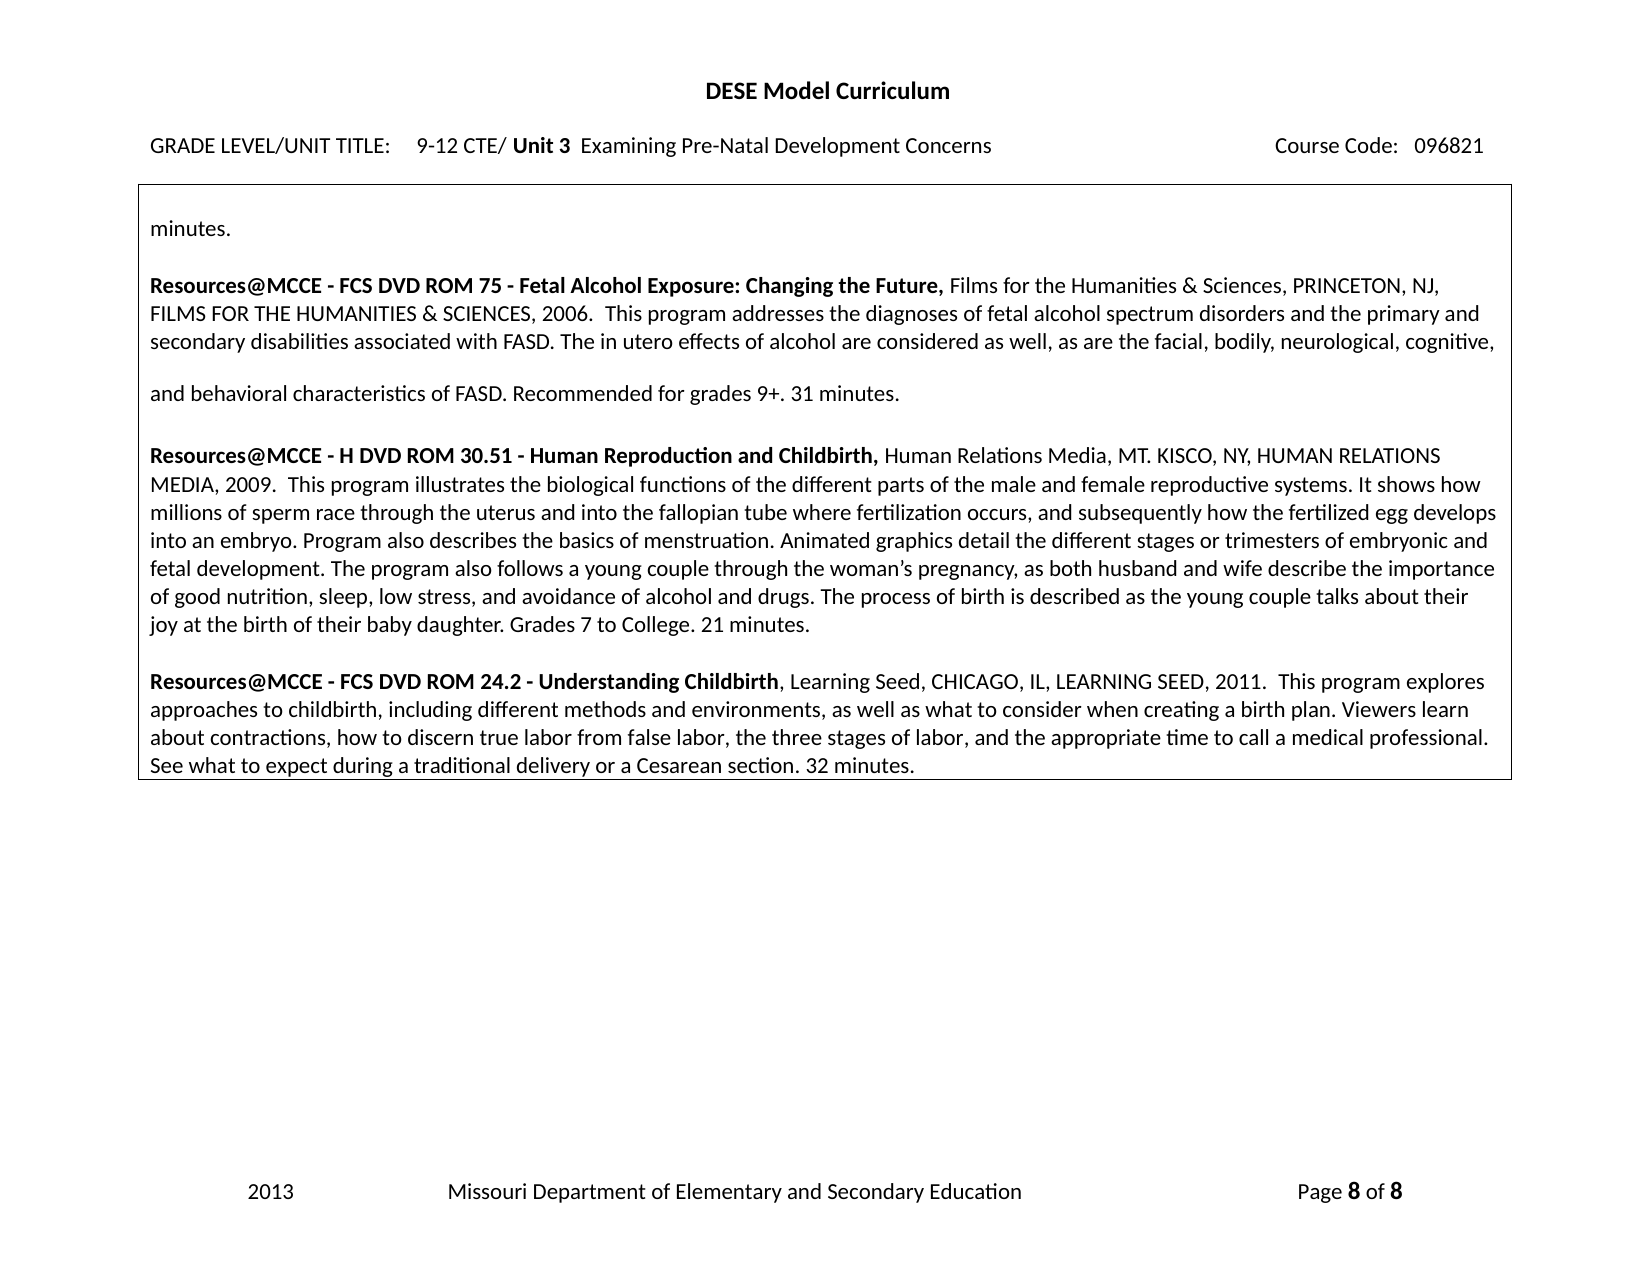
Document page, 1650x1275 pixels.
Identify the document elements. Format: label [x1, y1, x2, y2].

table_cell [139, 185, 1511, 779]
